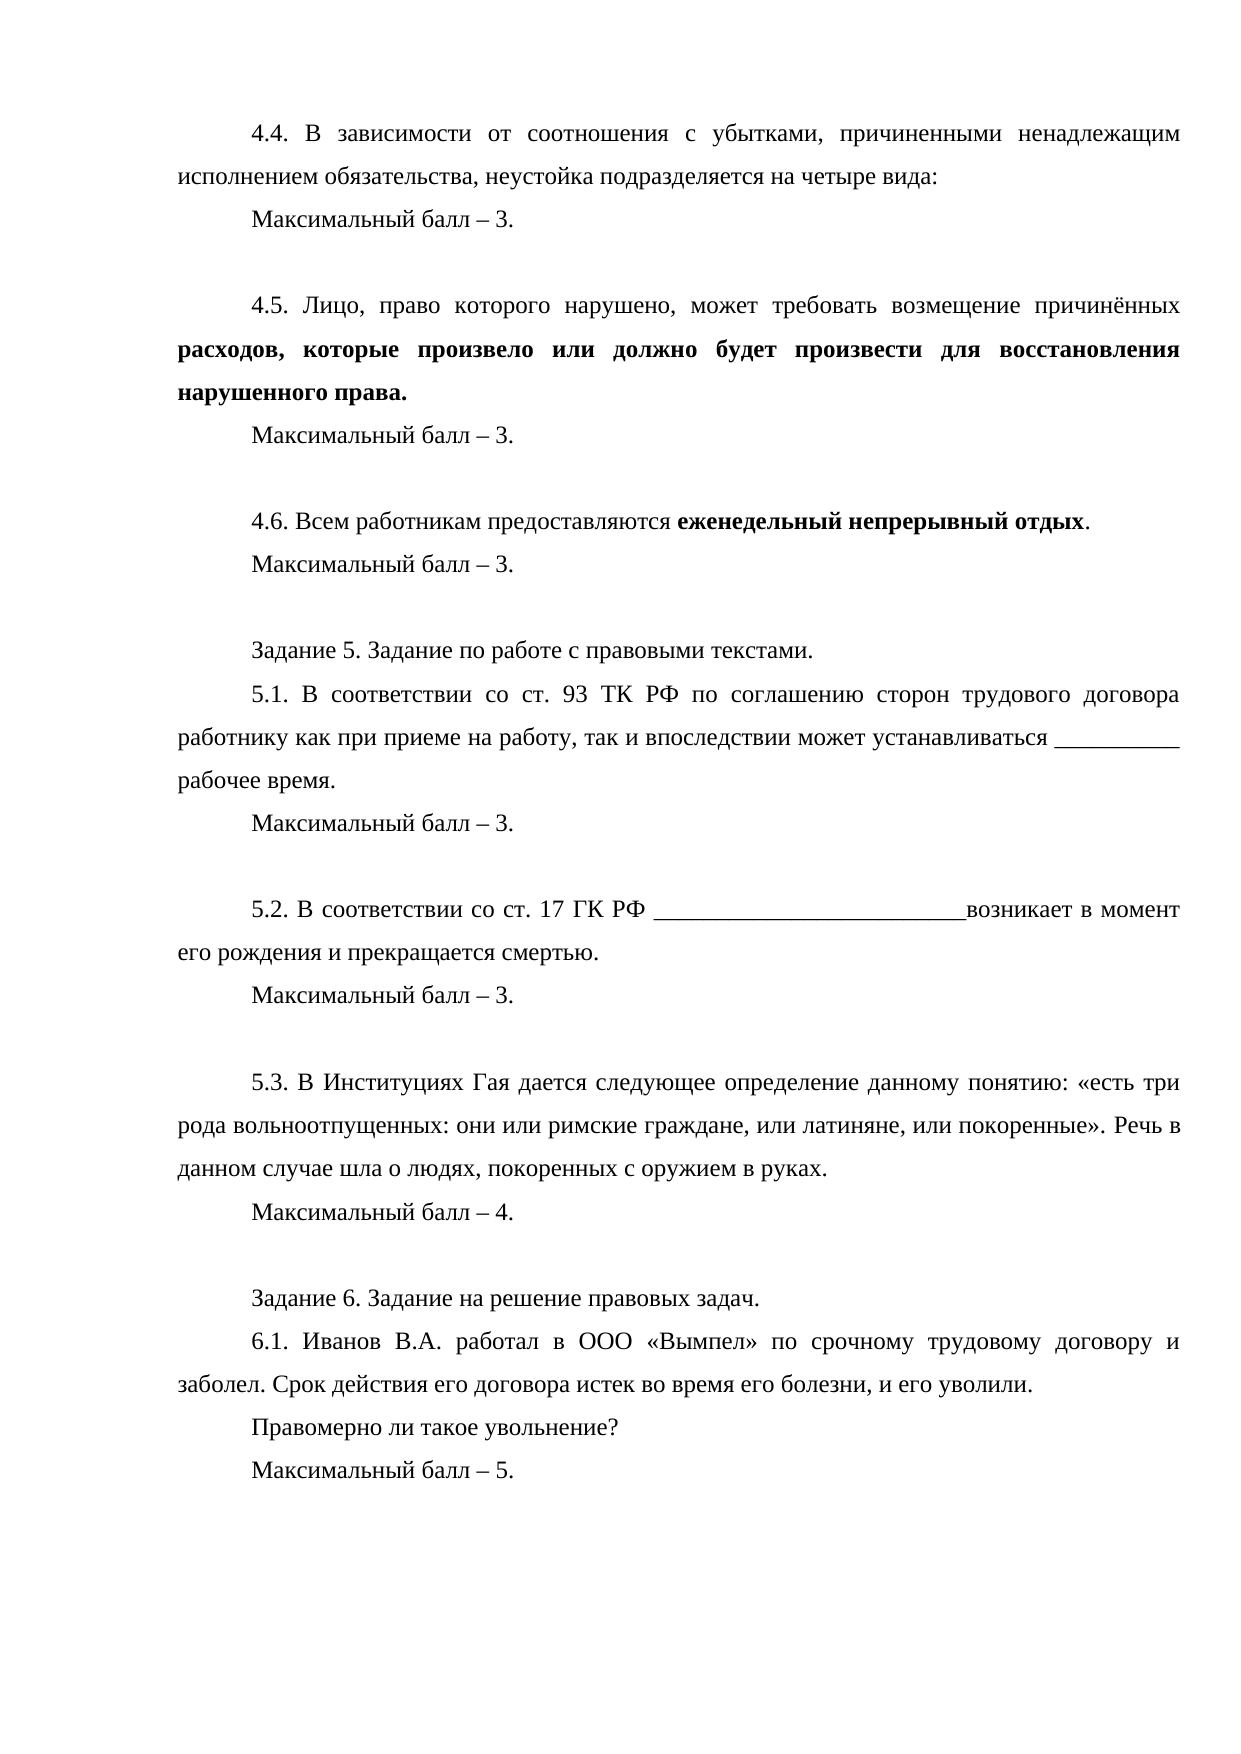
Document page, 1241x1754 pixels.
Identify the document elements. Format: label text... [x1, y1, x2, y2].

text 5.2. В соответствии со ст. 17 ГК РФ _________________________возникает в момент его рождения и прекращается смертью. [177, 894, 1181, 966]
text Максимальный балл – 3. [177, 808, 1181, 837]
text Правомерно ли такое увольнение? [177, 1412, 1181, 1441]
text Максимальный балл – 5. [177, 1455, 1181, 1484]
text 4.5. Лицо, право которого нарушено, может требовать возмещение причинённых расходов, которые произвело или должно будет произвести для восстановления нарушенного права. [177, 291, 1181, 406]
text 5.1. В соответствии со ст. 93 ТК РФ по соглашению сторон трудового договора работнику как при приеме на работу, так и впоследствии может устанавливаться __________ рабочее время. [177, 679, 1181, 794]
text Задание 6. Задание на решение правовых задач. [177, 1283, 1181, 1312]
text Задание 5. Задание по работе с правовыми текстами. [177, 636, 1181, 664]
text 5.3. В Институциях Гая дается следующее определение данному понятию: «есть три рода вольноотпущенных: они или римские граждане, или латиняне, или покоренные». Речь в данном случае шла о людях, покоренных с оружием в руках. [177, 1067, 1181, 1182]
text 6.1. Иванов В.А. работал в ООО «Вымпел» по срочному трудовому договору и заболел. Срок действия его договора истек во время его болезни, и его уволили. [177, 1326, 1181, 1398]
text Максимальный балл – 3. [177, 981, 1181, 1009]
text Максимальный балл – 3. [177, 420, 1181, 449]
text 4.4. В зависимости от соотношения с убытками, причиненными ненадлежащим исполнением обязательства, неустойка подразделяется на четыре вида: [177, 118, 1181, 190]
text Максимальный балл – 3. [177, 549, 1181, 578]
text 4.6. Всем работникам предоставляются еженедельный непрерывный отдых. [177, 506, 1181, 535]
text Максимальный балл – 4. [177, 1197, 1181, 1225]
text Максимальный балл – 3. [177, 204, 1181, 233]
